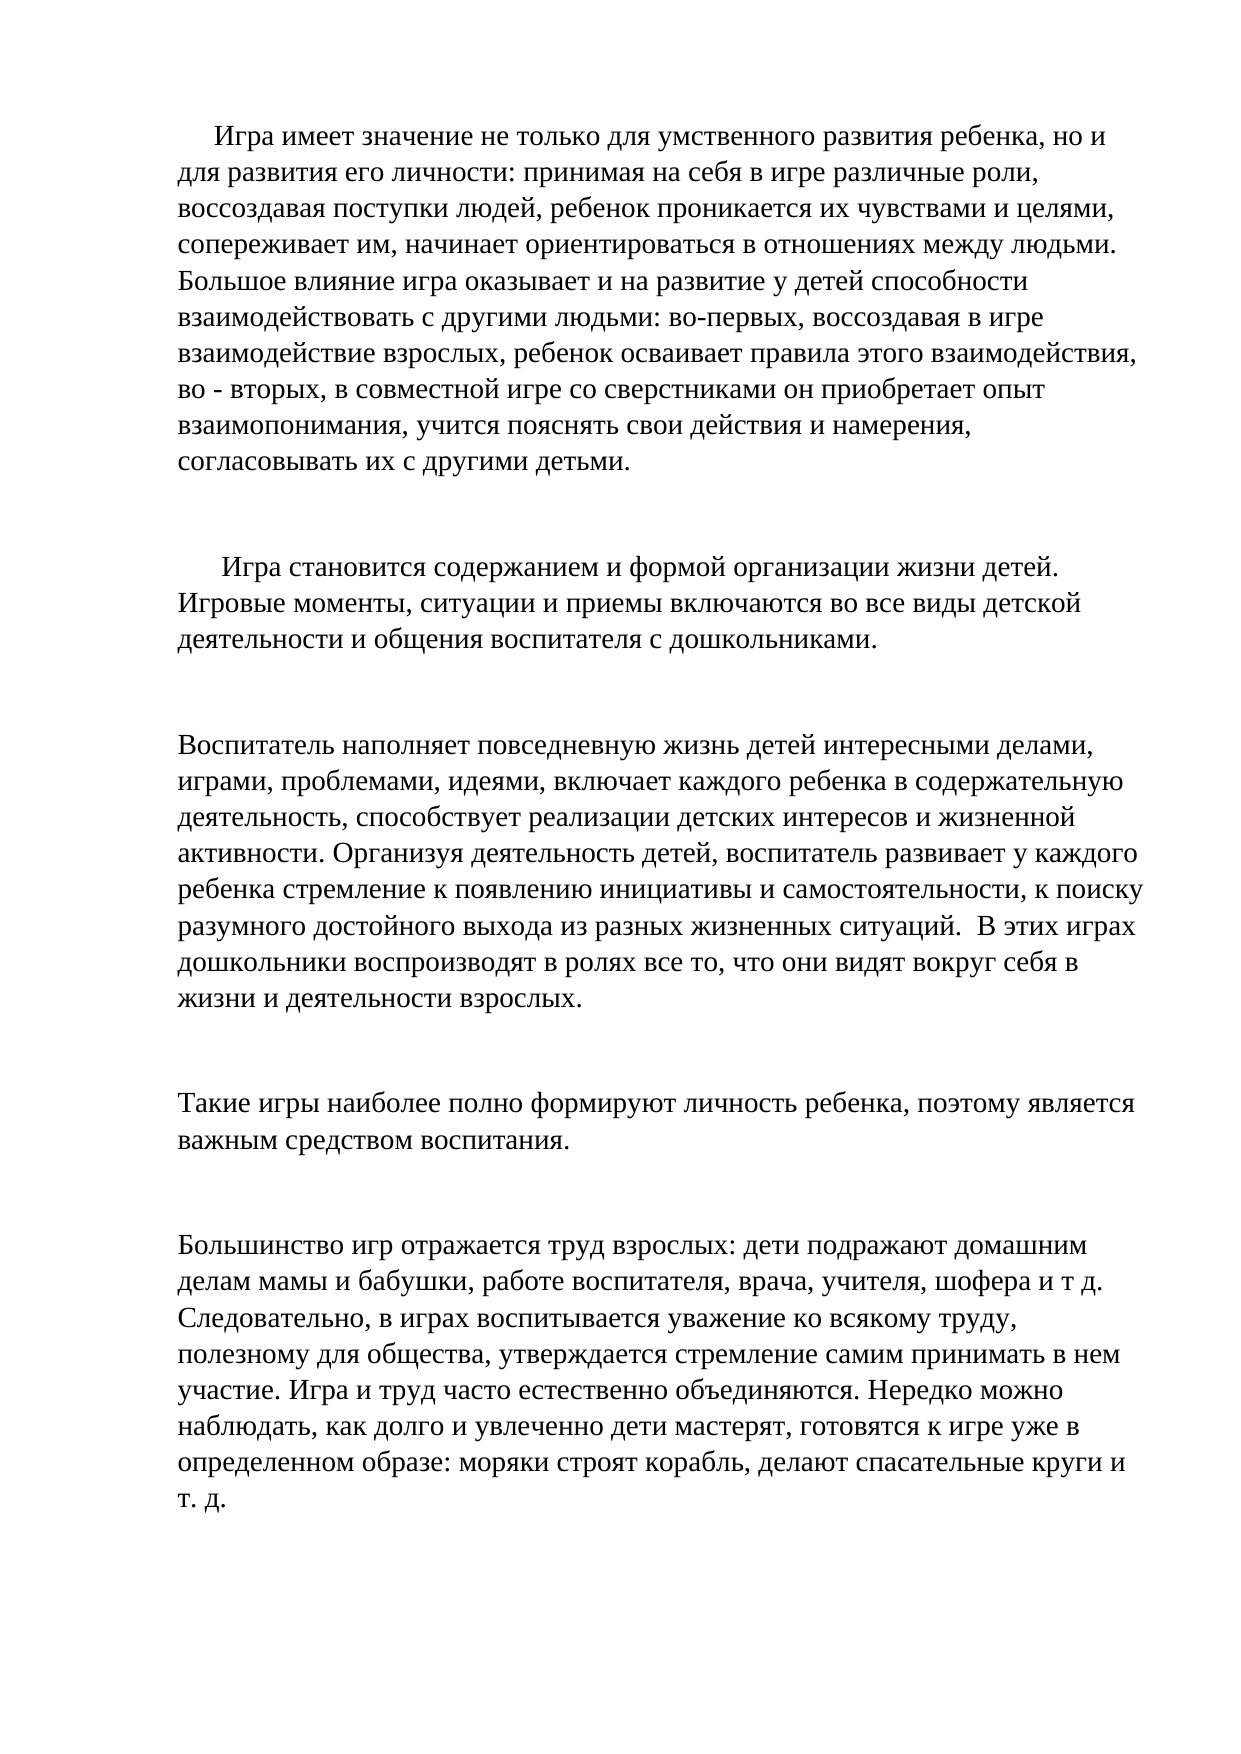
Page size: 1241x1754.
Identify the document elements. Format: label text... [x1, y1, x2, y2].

text Игра становится содержанием и формой организации жизни детей. Игровые моменты, ситуации и приемы включаются во все виды детской деятельности и общения воспитателя с дошкольниками. [177, 549, 1152, 655]
text Такие игры наиболее полно формируют личность ребенка, поэтому является важным средством воспитания. [177, 1086, 1152, 1155]
text Игра имеет значение не только для умственного развития ребенка, но и для развития его личности: принимая на себя в игре различные роли, воссоздавая поступки людей, ребенок проникается их чувствами и целями, сопереживает им, начинает ориентироваться в отношениях между людьми. Большое влияние игра оказывает и на развитие у детей способности взаимодействовать с другими людьми: во-первых, воссоздавая в игре взаимодействие взрослых, ребенок осваивает правила этого взаимодействия, во - вторых, в совместной игре со сверстниками он приобретает опыт взаимопонимания, учится пояснять свои действия и намерения, согласовывать их с другими детьми. [177, 118, 1152, 477]
text Воспитатель наполняет повседневную жизнь детей интересными делами, играми, проблемами, идеями, включает каждого ребенка в содержательную деятельность, способствует реализации детских интересов и жизненной активности. Организуя деятельность детей, воспитатель развивает у каждого ребенка стремление к появлению инициативы и самостоятельности, к поиску разумного достойного выхода из разных жизненных ситуаций. В этих играх дошкольники воспроизводят в ролях все то, что они видят вокруг себя в жизни и деятельности взрослых. [177, 727, 1152, 1013]
text Большинство игр отражается труд взрослых: дети подражают домашним делам мамы и бабушки, работе воспитателя, врача, учителя, шофера и т д. Следовательно, в играх воспитывается уважение ко всякому труду, полезному для общества, утверждается стремление самим принимать в нем участие. Игра и труд часто естественно объединяются. Нередко можно наблюдать, как долго и увлеченно дети мастерят, готовятся к игре уже в определенном образе: моряки строят корабль, делают спасательные круги и т. д. [177, 1227, 1152, 1514]
